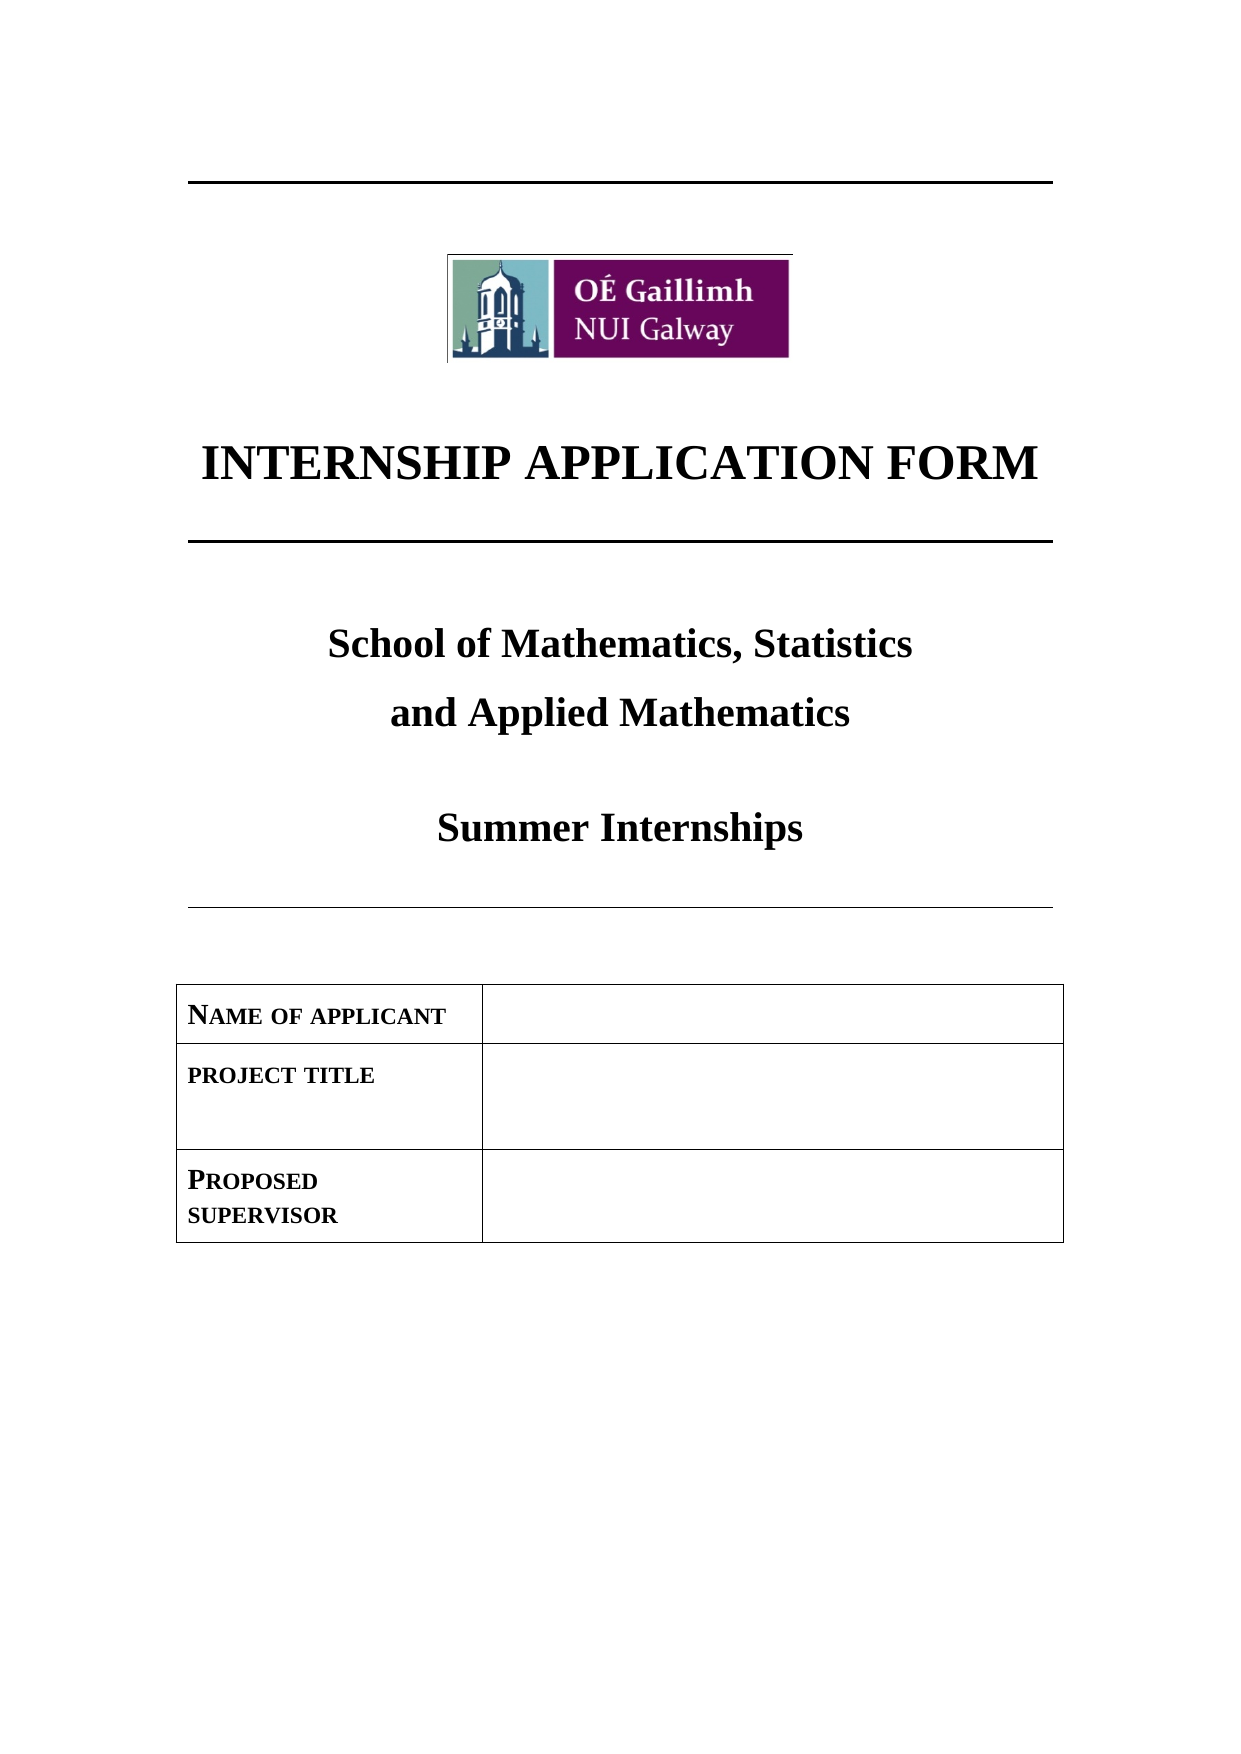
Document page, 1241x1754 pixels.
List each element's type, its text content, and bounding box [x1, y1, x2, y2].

text Summer Internships [187, 803, 1053, 851]
picture [447, 254, 793, 363]
table_cell Proposed supervisor [177, 1150, 482, 1242]
text INternship application form [187, 433, 1053, 491]
table_header Name of applicant [177, 985, 482, 1043]
table_cell [483, 1150, 1063, 1242]
table_cell [483, 1044, 1063, 1149]
text and Applied Mathematics [187, 687, 1053, 735]
table_header [483, 985, 1063, 1043]
table_cell project title [177, 1044, 482, 1149]
text School of Mathematics, Statistics [187, 618, 1053, 666]
